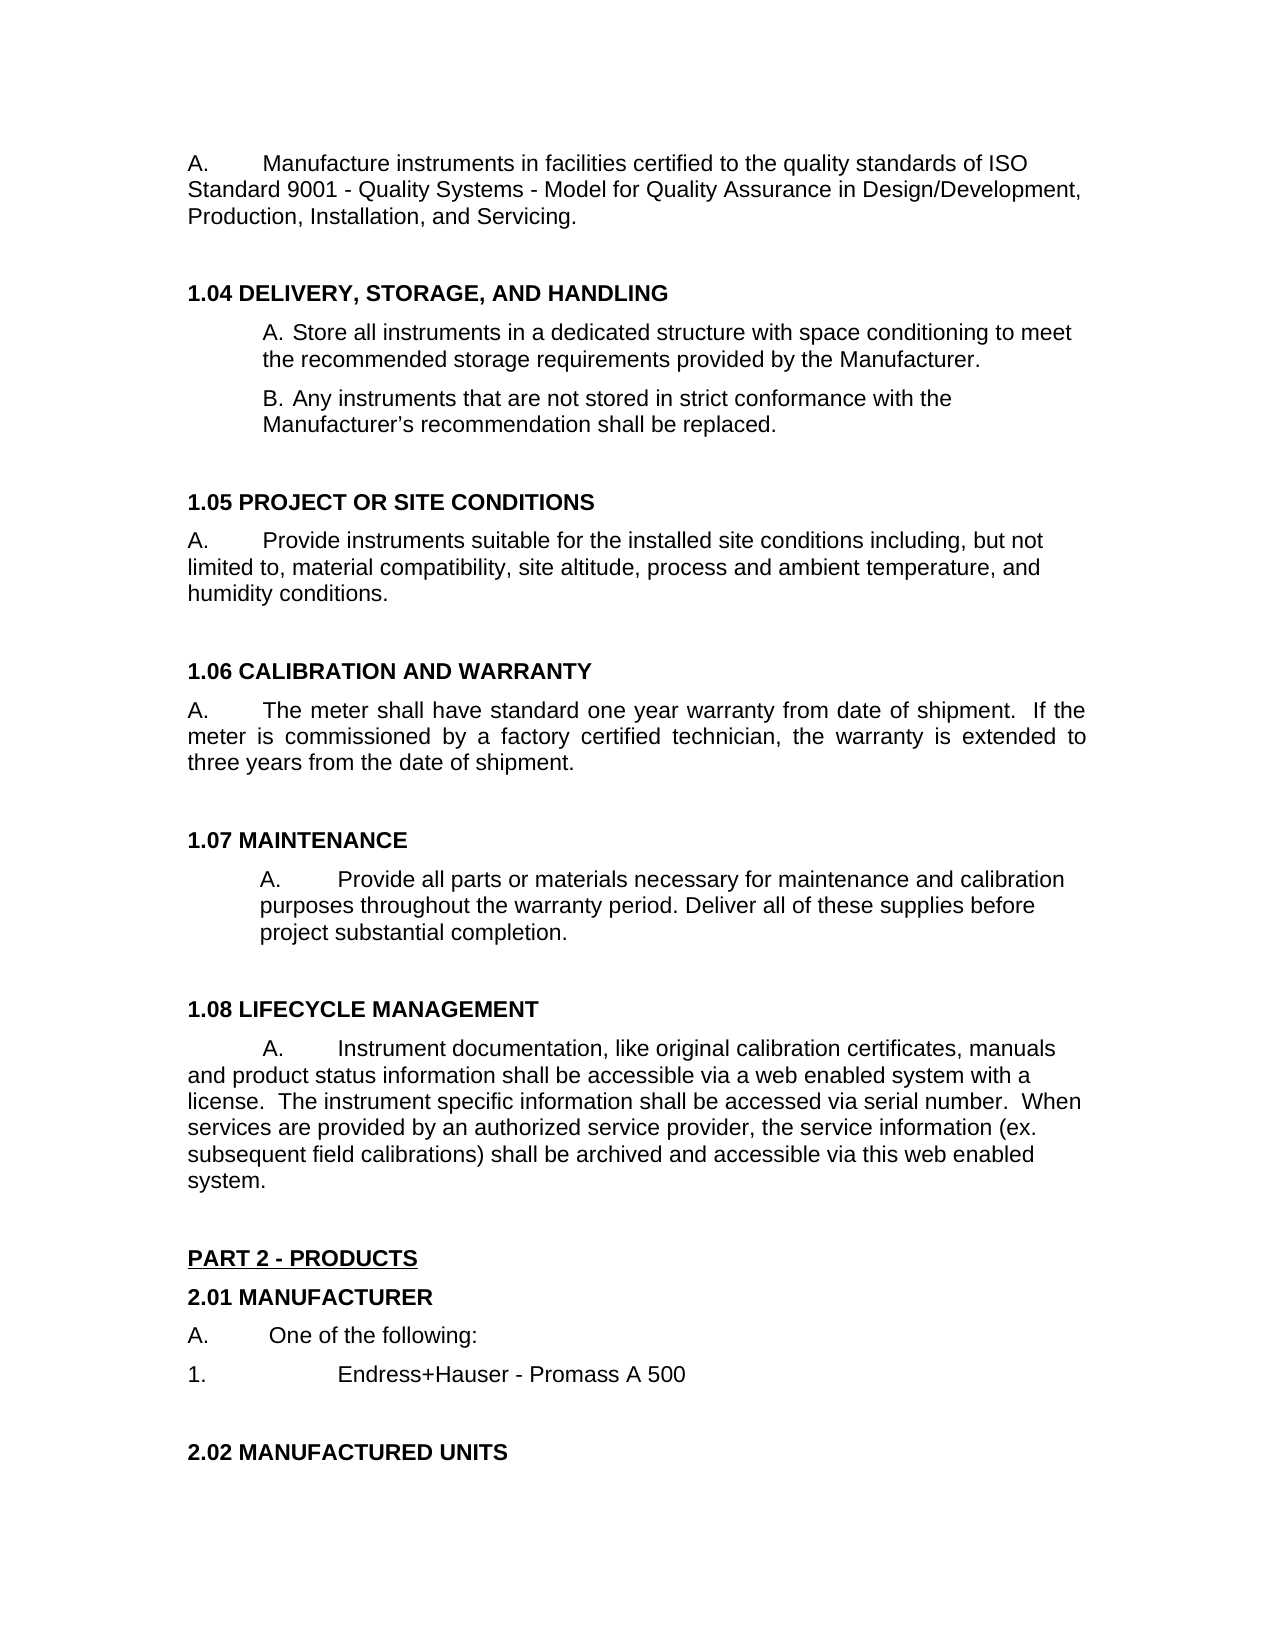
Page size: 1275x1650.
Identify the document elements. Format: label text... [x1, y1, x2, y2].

list The meter shall have standard one year warranty from date of shipment. If the meter is commissioned by a factory certified technician, the warranty is extended to three years from the date of shipment. [187, 697, 1087, 776]
list Any instruments that are not stored in strict conformance with the Manufacturer’s recommendation shall be replaced. [262, 384, 1087, 437]
text 2.02 MANUFACTURED UNITS [187, 1439, 1087, 1465]
text 1.07 MAINTENANCE [187, 827, 1087, 853]
text 1.06 CALIBRATION AND WARRANTY [187, 658, 1087, 684]
list 1.08 LIFECYCLE MANAGEMENT [187, 996, 1087, 1023]
list One of the following: [187, 1322, 1087, 1349]
list Provide instruments suitable for the installed site conditions including, but not limited to, material compatibility, site altitude, process and ambient temperature, and humidity conditions. [187, 527, 1087, 606]
text PART 2 - PRODUCTS [187, 1245, 1087, 1271]
list Endress+Hauser - Promass A 500 [187, 1361, 1087, 1388]
text 2.01 MANUFACTURER [187, 1283, 1087, 1310]
list Manufacture instruments in facilities certified to the quality standards of ISO Standard 9001 - Quality Systems - Model for Quality Assurance in Design/Development, Production, Installation, and Servicing. [187, 150, 1087, 229]
list A. Instrument documentation, like original calibration certificates, manuals and product status information shall be accessible via a web enabled system with a license. The instrument specific information shall be accessed via serial number. When services are provided by an authorized service provider, the service information (ex. subsequent field calibrations) shall be archived and accessible via this web enabled system. [187, 1035, 1087, 1193]
list Store all instruments in a dedicated structure with space conditioning to meet the recommended storage requirements provided by the Manufacturer. [262, 319, 1087, 372]
text 1.05 PROJECT OR SITE CONDITIONS [187, 488, 1087, 515]
text 1.04 DELIVERY, STORAGE, AND HANDLING [187, 280, 1087, 307]
list A. Provide all parts or materials necessary for maintenance and calibration purposes throughout the warranty period. Deliver all of these supplies before project substantial completion. [259, 866, 1087, 945]
